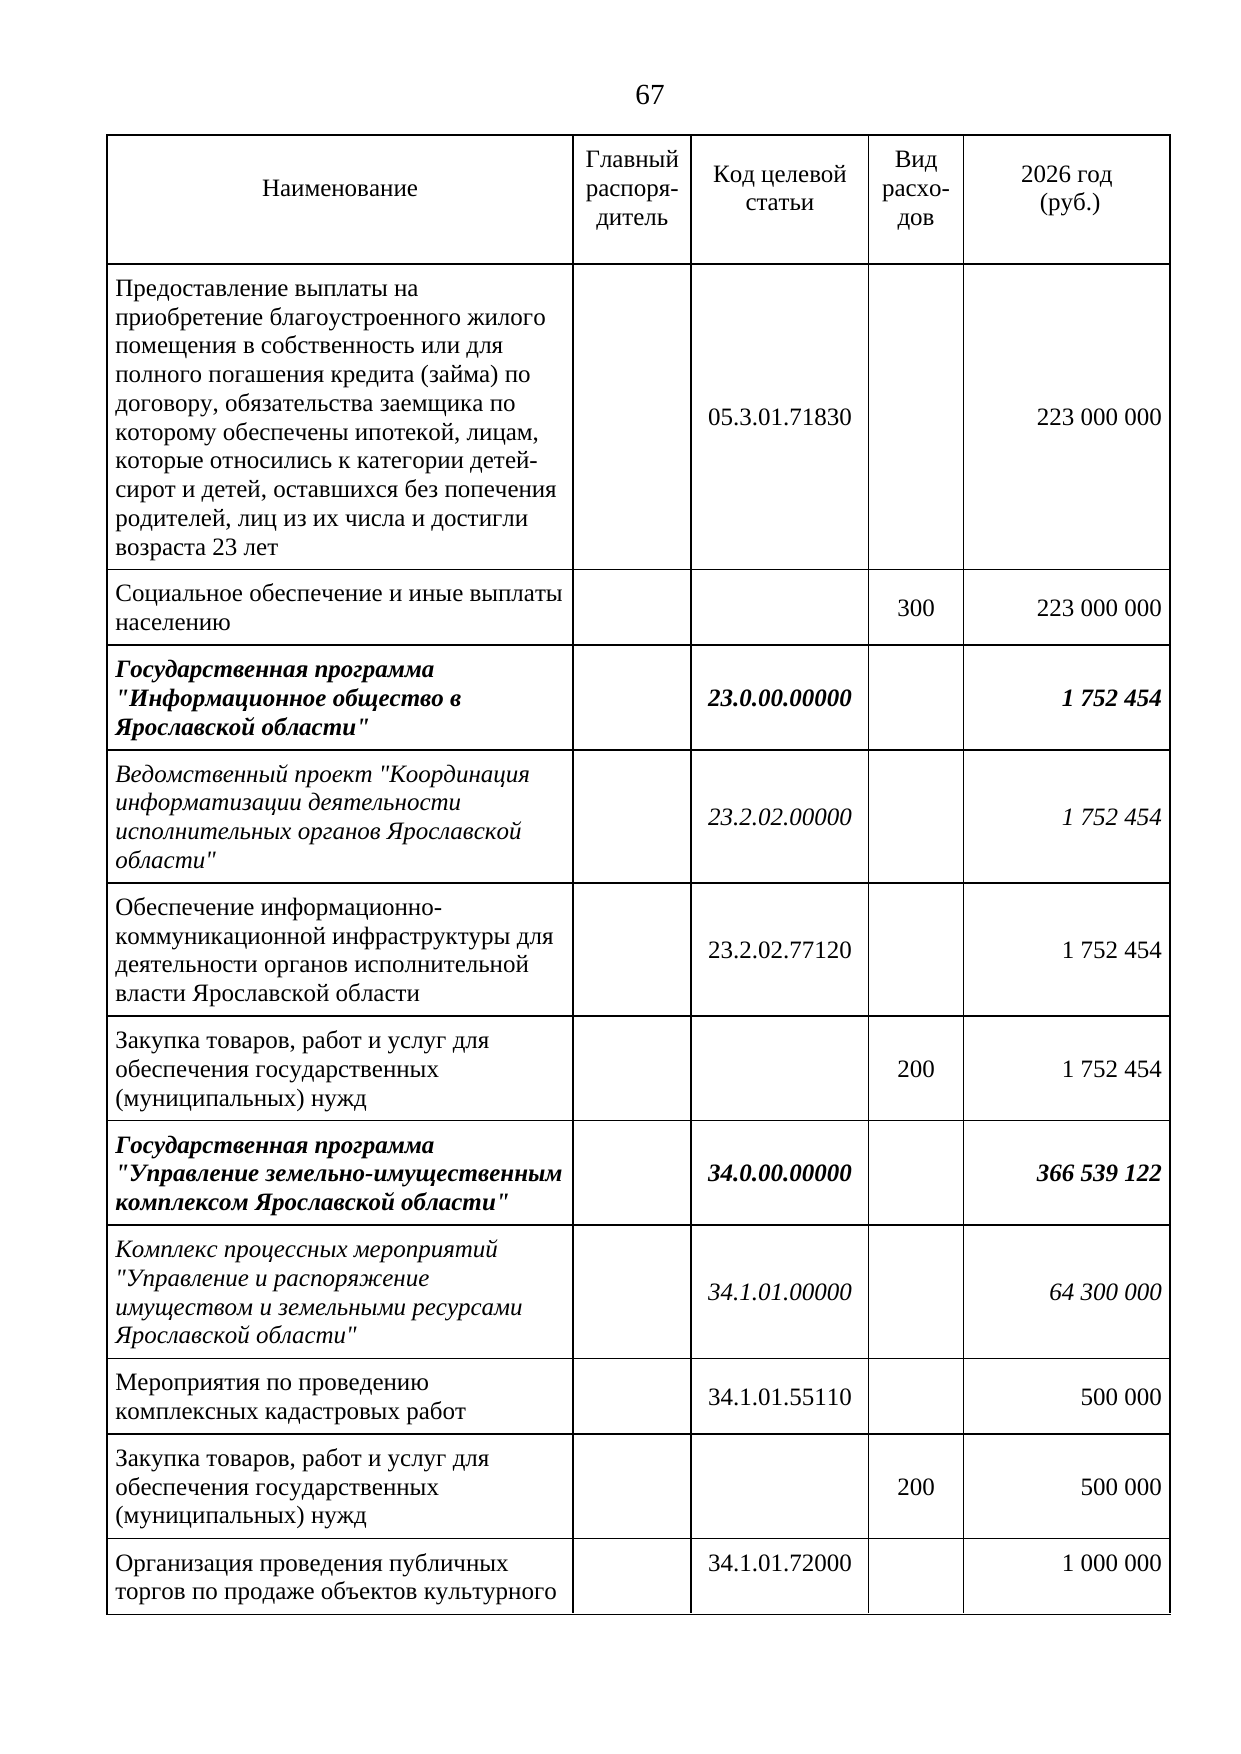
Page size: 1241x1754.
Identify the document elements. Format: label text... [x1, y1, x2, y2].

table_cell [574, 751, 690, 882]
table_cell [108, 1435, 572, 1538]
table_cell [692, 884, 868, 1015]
table_header Код целевой статьи [692, 136, 868, 263]
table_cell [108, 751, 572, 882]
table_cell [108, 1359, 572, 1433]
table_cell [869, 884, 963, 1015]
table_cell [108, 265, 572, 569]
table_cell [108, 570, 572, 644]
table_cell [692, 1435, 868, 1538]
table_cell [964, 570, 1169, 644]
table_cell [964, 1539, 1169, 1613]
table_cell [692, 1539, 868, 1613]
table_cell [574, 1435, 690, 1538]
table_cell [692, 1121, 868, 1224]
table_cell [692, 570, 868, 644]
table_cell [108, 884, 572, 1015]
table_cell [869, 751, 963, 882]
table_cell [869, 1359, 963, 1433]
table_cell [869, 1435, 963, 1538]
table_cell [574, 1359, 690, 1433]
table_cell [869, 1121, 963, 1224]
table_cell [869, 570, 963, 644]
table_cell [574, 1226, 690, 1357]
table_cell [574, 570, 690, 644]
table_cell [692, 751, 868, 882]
table_header Вид расхо- дов [869, 136, 963, 263]
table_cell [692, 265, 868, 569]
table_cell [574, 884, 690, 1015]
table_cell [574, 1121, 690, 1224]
table_header Наименование [108, 136, 572, 263]
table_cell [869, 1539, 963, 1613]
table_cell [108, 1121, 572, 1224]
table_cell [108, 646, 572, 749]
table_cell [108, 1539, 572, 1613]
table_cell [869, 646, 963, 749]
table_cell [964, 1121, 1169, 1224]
table_header 2026 год (руб.) [964, 136, 1169, 263]
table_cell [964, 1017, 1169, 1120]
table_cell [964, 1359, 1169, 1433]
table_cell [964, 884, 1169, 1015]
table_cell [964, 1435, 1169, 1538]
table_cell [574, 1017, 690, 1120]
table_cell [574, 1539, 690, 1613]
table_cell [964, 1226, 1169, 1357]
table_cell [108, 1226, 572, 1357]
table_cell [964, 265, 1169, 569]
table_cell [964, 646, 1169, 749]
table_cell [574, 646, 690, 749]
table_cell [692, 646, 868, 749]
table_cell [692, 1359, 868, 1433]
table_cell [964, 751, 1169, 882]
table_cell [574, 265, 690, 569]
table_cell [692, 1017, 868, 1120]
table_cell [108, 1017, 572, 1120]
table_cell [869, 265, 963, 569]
table_header Главный распоря-дитель [574, 136, 690, 263]
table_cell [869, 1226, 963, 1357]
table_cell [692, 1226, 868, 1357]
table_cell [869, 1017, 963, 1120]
